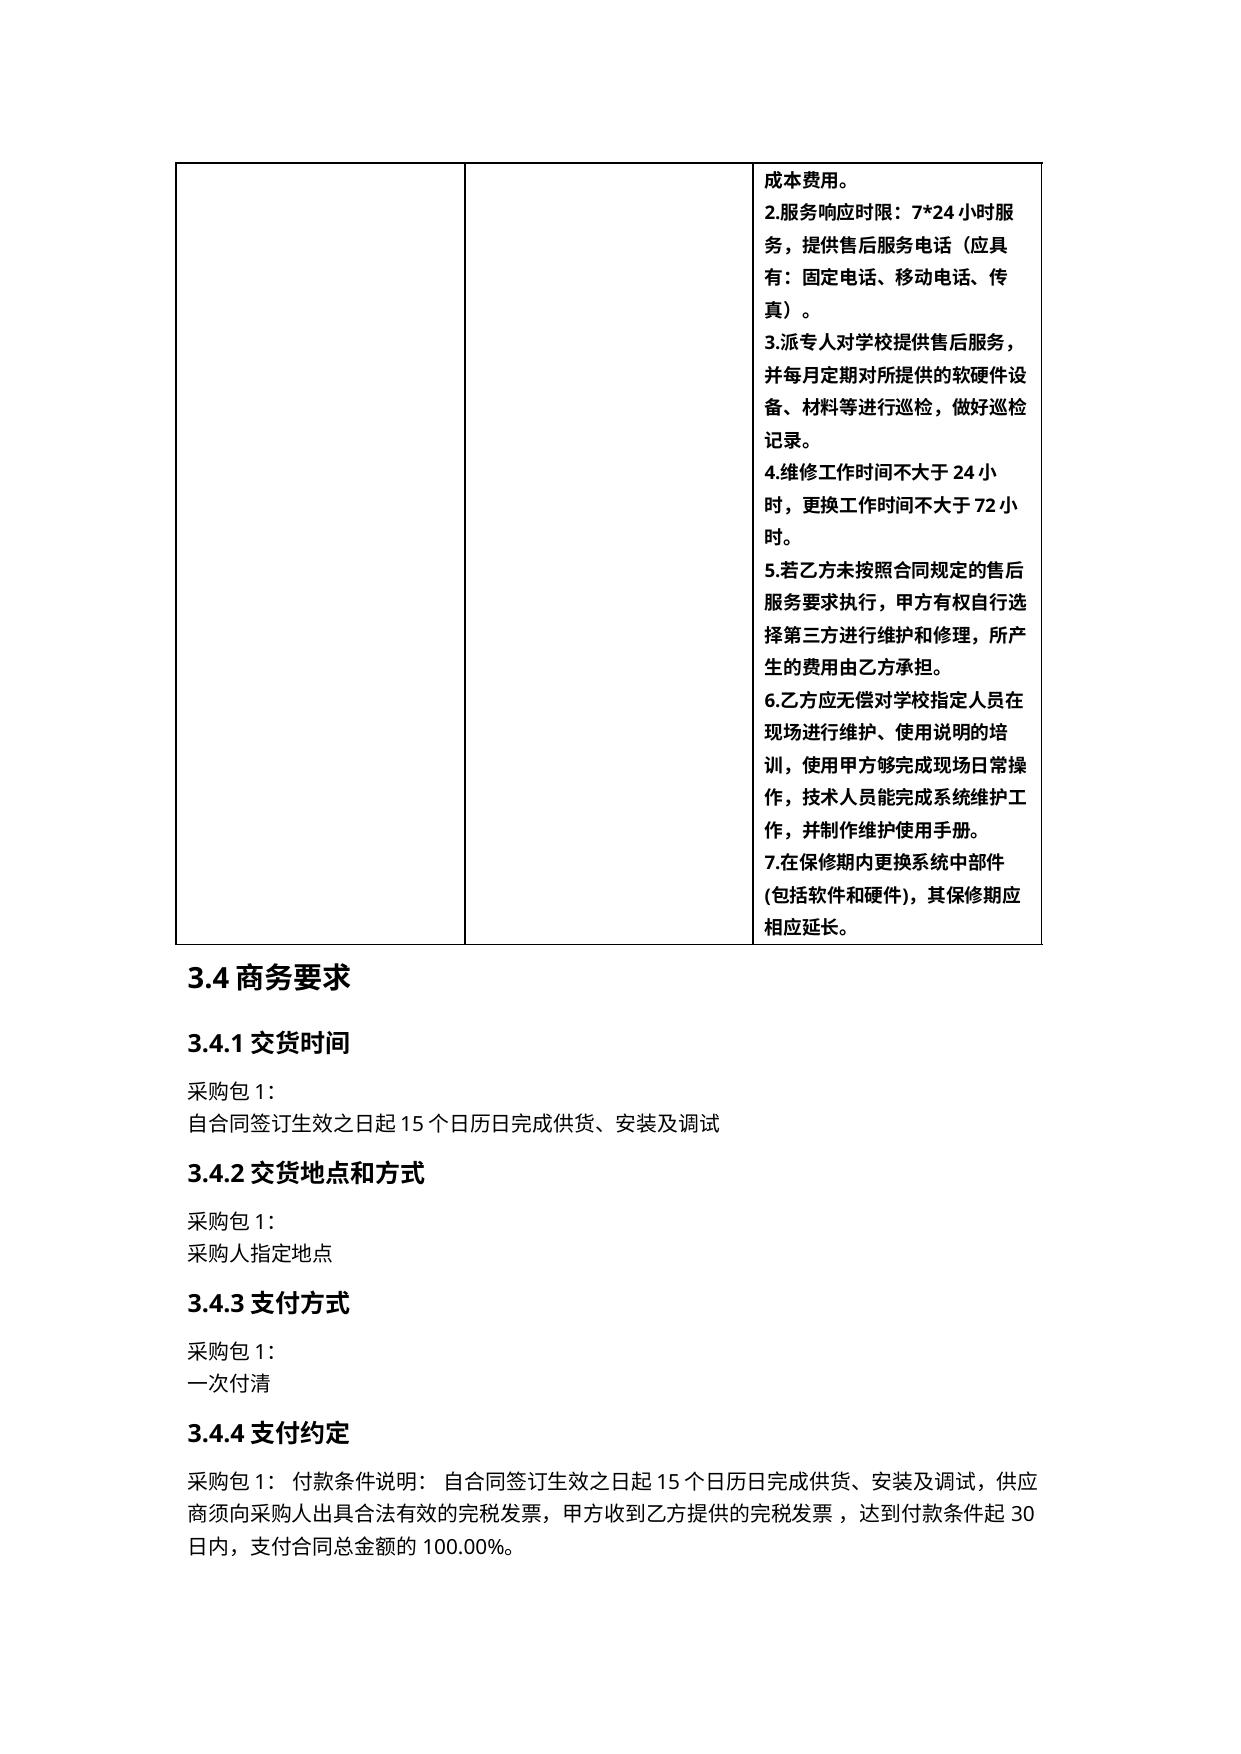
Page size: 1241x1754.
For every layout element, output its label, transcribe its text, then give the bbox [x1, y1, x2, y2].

text 采购包1： 付款条件说明： 自合同签订生效之日起15个日历日完成供货、安装及调试，供应商须向采购人出具合法有效的完税发票，甲方收到乙方提供的完税发票 ，达到付款条件起 30 日内，支付合同总金额的 100.00%。 [187, 1465, 1053, 1563]
table_cell [466, 164, 752, 943]
text 3.4商务要求 [187, 945, 1053, 1010]
text 采购包1： [187, 1205, 1053, 1238]
text 3.4.3支付方式 [187, 1270, 1053, 1335]
text 一次付清 [187, 1368, 1053, 1400]
text 采购包1： [187, 1335, 1053, 1368]
text 采购包1： [187, 1075, 1053, 1108]
text 3.4.4支付约定 [187, 1400, 1053, 1465]
text 3.4.2交货地点和方式 [187, 1140, 1053, 1205]
table_cell 9 [177, 164, 464, 943]
text 3.4.1交货时间 [187, 1010, 1053, 1075]
text 自合同签订生效之日起15个日历日完成供货、安装及调试 [187, 1108, 1053, 1140]
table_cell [754, 164, 1041, 943]
text 采购人指定地点 [187, 1238, 1053, 1270]
